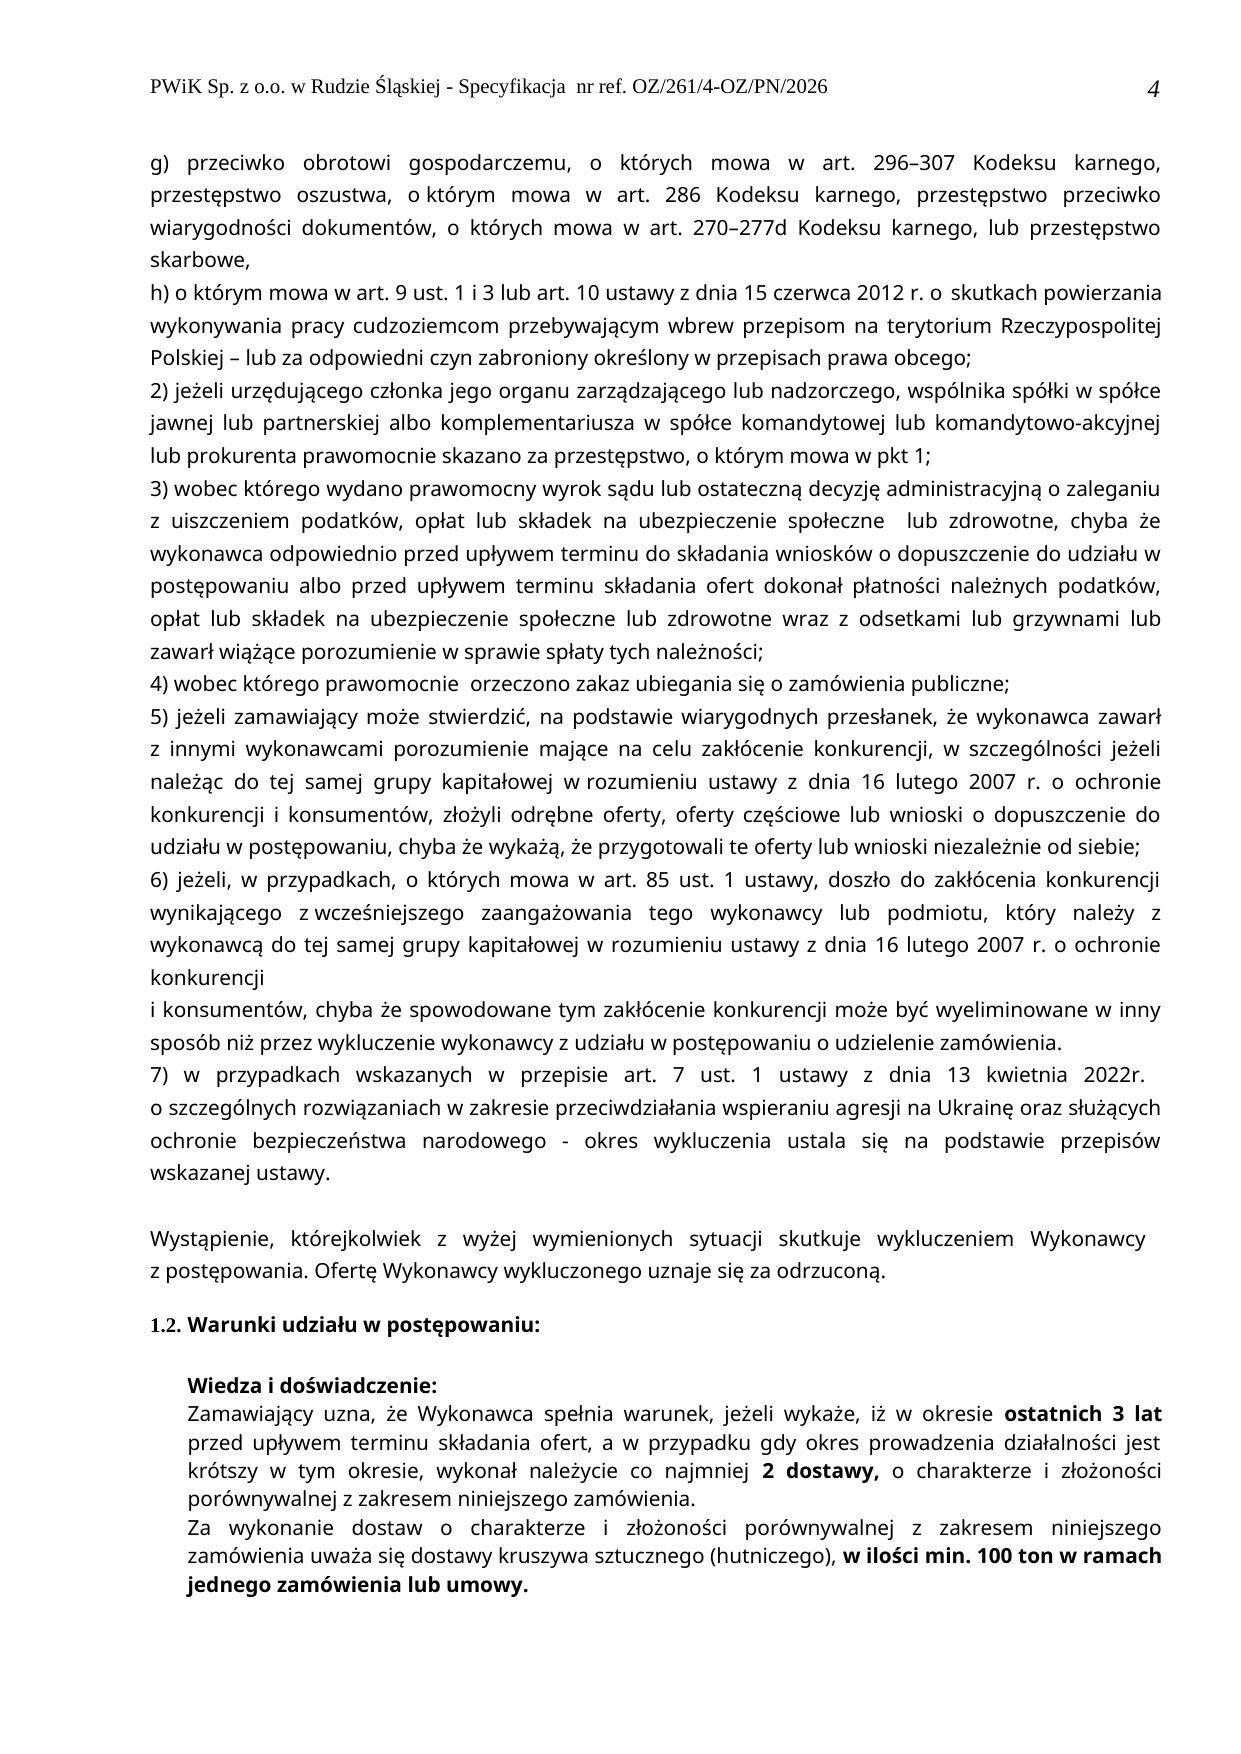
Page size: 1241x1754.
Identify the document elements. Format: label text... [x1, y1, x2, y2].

text Wiedza i doświadczenie: [150, 1371, 1162, 1399]
list g) przeciwko obrotowi gospodarczemu, o których mowa w art. 296–307 Kodeksu karnego, przestępstwo oszustwa, o którym mowa w art. 286 Kodeksu karnego, przestępstwo przeciwko wiarygodności dokumentów, o których mowa w art. 270–277d Kodeksu karnego, lub przestępstwo skarbowe, [150, 148, 1162, 274]
list 3) wobec którego wydano prawomocny wyrok sądu lub ostateczną decyzję administracyjną o zaleganiu z uiszczeniem podatków, opłat lub składek na ubezpieczenie społeczne lub zdrowotne, chyba że wykonawca odpowiednio przed upływem terminu do składania wniosków o dopuszczenie do udziału w postępowaniu albo przed upływem terminu składania ofert dokonał płatności należnych podatków, opłat lub składek na ubezpieczenie społeczne lub zdrowotne wraz z odsetkami lub grzywnami lub zawarł wiążące porozumienie w sprawie spłaty tych należności; [150, 474, 1162, 665]
text Zamawiający uzna, że Wykonawca spełnia warunek, jeżeli wykaże, iż w okresie ostatnich 3 lat przed upływem terminu składania ofert, a w przypadku gdy okres prowadzenia działalności jest krótszy w tym okresie, wykonał należycie co najmniej 2 dostawy, o charakterze i złożoności porównywalnej z zakresem niniejszego zamówienia. [187, 1399, 1162, 1513]
list 7) w przypadkach wskazanych w przepisie art. 7 ust. 1 ustawy z dnia 13 kwietnia 2022r. o szczególnych rozwiązaniach w zakresie przeciwdziałania wspieraniu agresji na Ukrainę oraz służących ochronie bezpieczeństwa narodowego - okres wykluczenia ustala się na podstawie przepisów wskazanej ustawy. [150, 1061, 1162, 1187]
list 5) jeżeli zamawiający może stwierdzić, na podstawie wiarygodnych przesłanek, że wykonawca zawarł z innymi wykonawcami porozumienie mające na celu zakłócenie konkurencji, w szczególności jeżeli należąc do tej samej grupy kapitałowej w rozumieniu ustawy z dnia 16 lutego 2007 r. o ochronie konkurencji i konsumentów, złożyli odrębne oferty, oferty częściowe lub wnioski o dopuszczenie do udziału w postępowaniu, chyba że wykażą, że przygotowali te oferty lub wnioski niezależnie od siebie; [150, 702, 1162, 861]
list Warunki udziału w postępowaniu: [150, 1310, 1162, 1338]
text Za wykonanie dostaw o charakterze i złożoności porównywalnej z zakresem niniejszego zamówienia uważa się dostawy kruszywa sztucznego (hutniczego), w ilości min. 100 ton w ramach jednego zamówienia lub umowy. [187, 1513, 1162, 1598]
list h) o którym mowa w art. 9 ust. 1 i 3 lub art. 10 ustawy z dnia 15 czerwca 2012 r. o skutkach powierzania wykonywania pracy cudzoziemcom przebywającym wbrew przepisom na terytorium Rzeczypospolitej Polskiej – lub za odpowiedni czyn zabroniony określony w przepisach prawa obcego; [150, 278, 1162, 372]
list 2) jeżeli urzędującego członka jego organu zarządzającego lub nadzorczego, wspólnika spółki w spółce jawnej lub partnerskiej albo komplementariusza w spółce komandytowej lub komandytowo-akcyjnej lub prokurenta prawomocnie skazano za przestępstwo, o którym mowa w pkt 1; [150, 376, 1162, 469]
list 6) jeżeli, w przypadkach, o których mowa w art. 85 ust. 1 ustawy, doszło do zakłócenia konkurencji wynikającego z wcześniejszego zaangażowania tego wykonawcy lub podmiotu, który należy z wykonawcą do tej samej grupy kapitałowej w rozumieniu ustawy z dnia 16 lutego 2007 r. o ochronie konkurencji i konsumentów, chyba że spowodowane tym zakłócenie konkurencji może być wyeliminowane w inny sposób niż przez wykluczenie wykonawcy z udziału w postępowaniu o udzielenie zamówienia. [150, 865, 1162, 1056]
list 4) wobec którego prawomocnie orzeczono zakaz ubiegania się o zamówienia publiczne; [150, 669, 1162, 698]
list Wystąpienie, którejkolwiek z wyżej wymienionych sytuacji skutkuje wykluczeniem Wykonawcy z postępowania. Ofertę Wykonawcy wykluczonego uznaje się za odrzuconą. [150, 1224, 1162, 1285]
